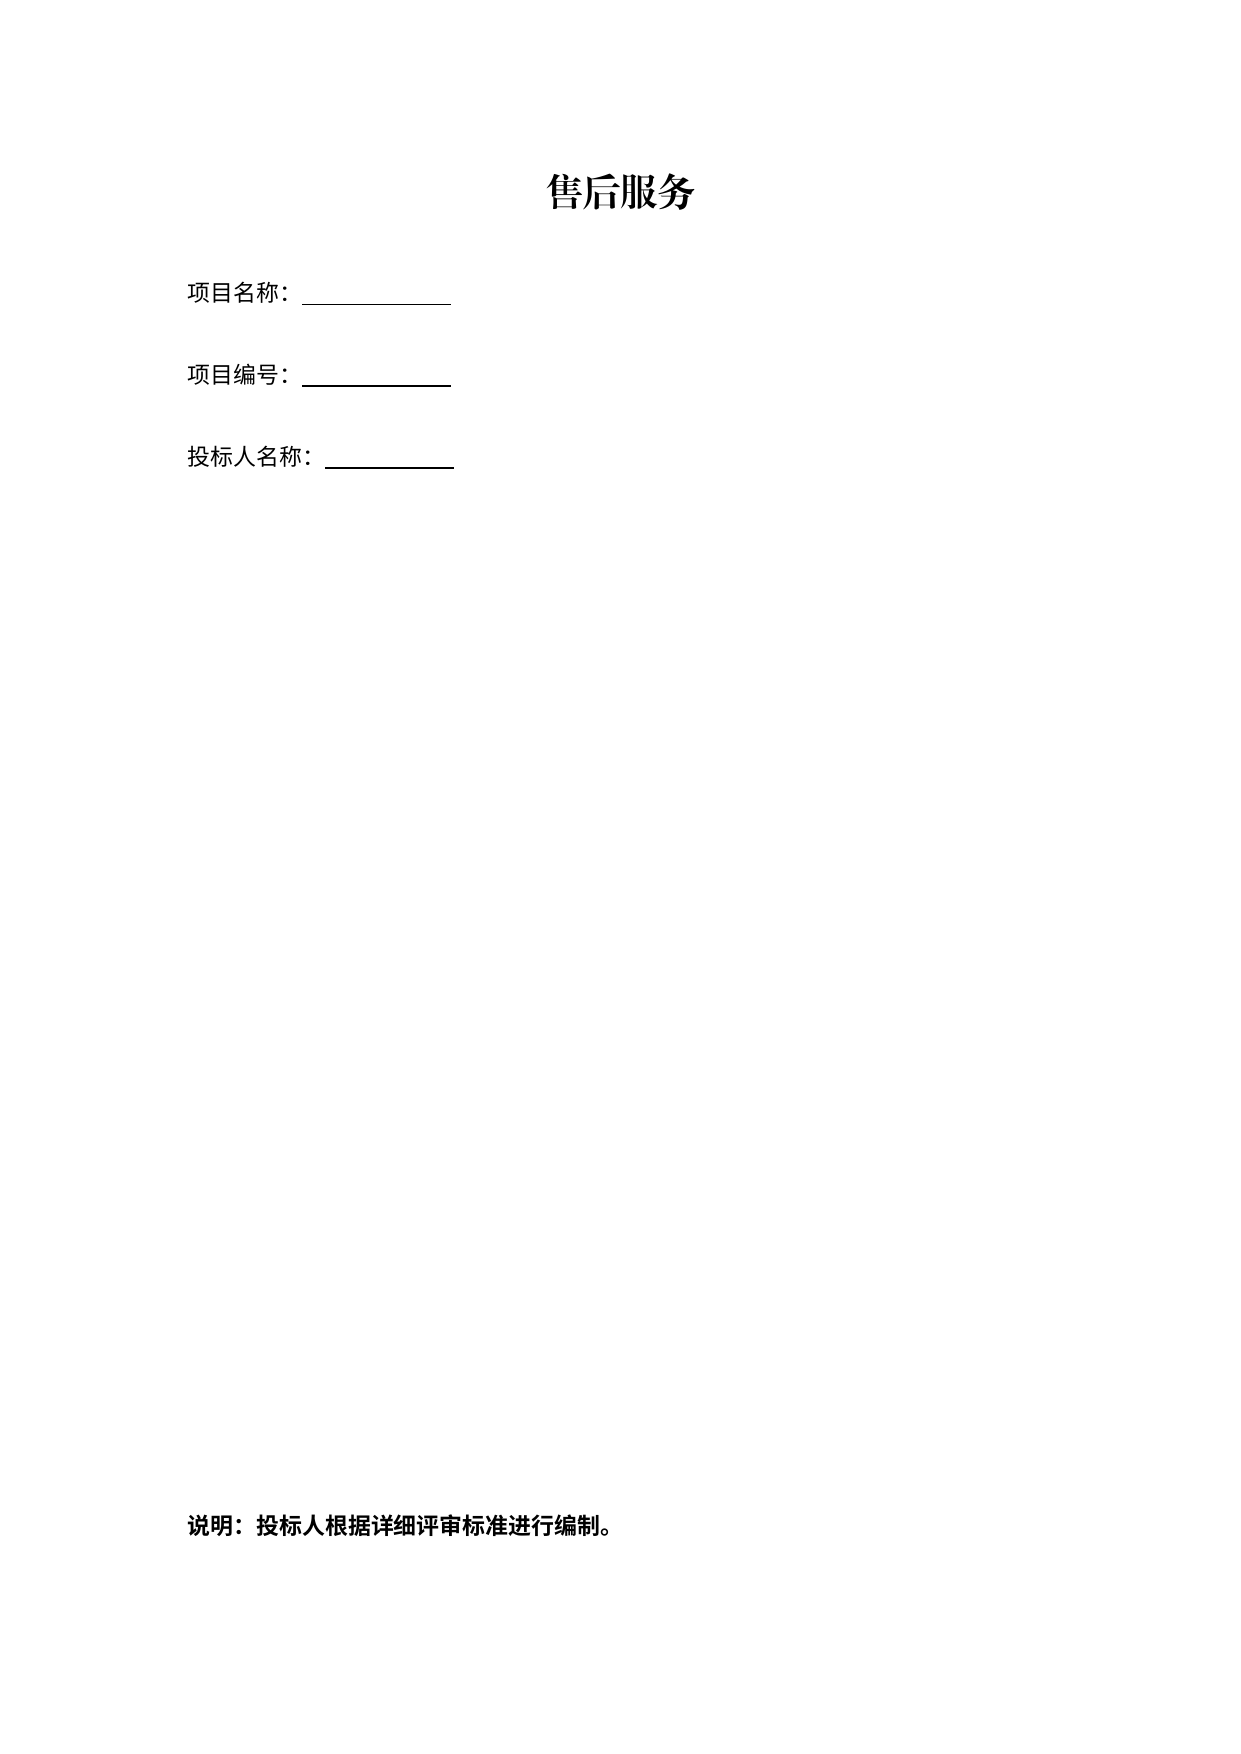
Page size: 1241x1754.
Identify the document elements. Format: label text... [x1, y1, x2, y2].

text 项目名称： [187, 259, 1053, 324]
text 投标人名称： [187, 423, 1053, 488]
text 说明：投标人根据详细评审标准进行编制。 [187, 1492, 1053, 1557]
text 项目编号： [187, 341, 1053, 406]
text 售后服务 [187, 162, 1053, 227]
